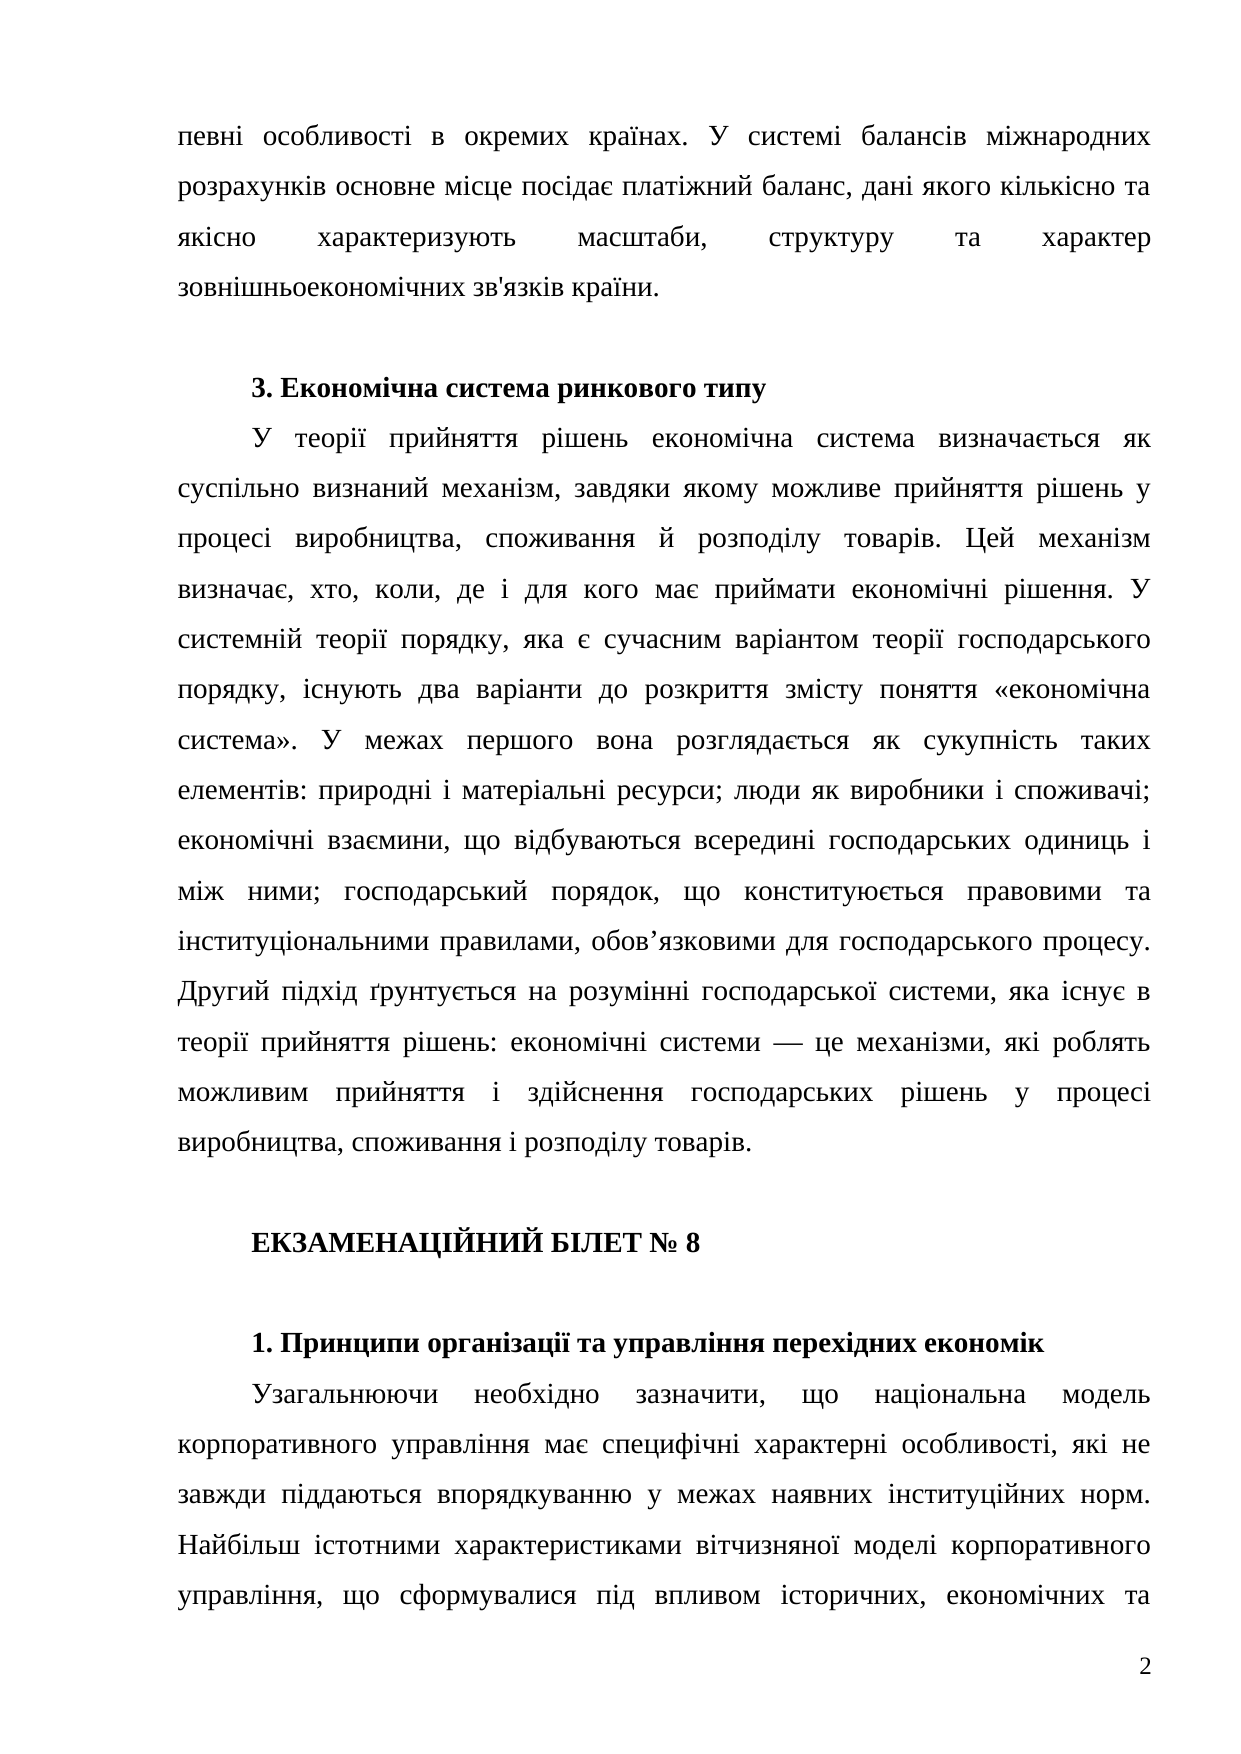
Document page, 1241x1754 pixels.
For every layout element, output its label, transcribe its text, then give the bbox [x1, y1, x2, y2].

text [177, 118, 1152, 303]
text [177, 1376, 1152, 1611]
title ЕКЗАМЕНАЦІЙНИЙ БІЛЕТ № 8 [177, 1225, 1152, 1258]
text 1. Принципи організації та управління перехідних економік [177, 1326, 1152, 1359]
text 3. Економічна система ринкового типу [177, 370, 1152, 403]
text У теорії прийняття рішень економічна система визначається як суспільно визнаний механізм, завдяки якому можливе прийняття рішень у процесі виробництва, споживання й розподілу товарів. Цей механізм визначає, хто, коли, де і для кого має приймати економічні рішення. У системній теорії порядку, яка є сучасним варіантом теорії господарського порядку, існують два варіанти до розкриття змісту поняття «економічна система». У межах першого вона розглядається як сукупність таких елементів: природні і матеріальні ресурси; люди як виробники і споживачі; економічні взаємини, що відбуваються всередині господарських одиниць і між ними; господарський порядок, що конституюється правовими та інституціональними правилами, обов’язковими для господарського процесу. Другий підхід ґрунтується на розумінні господарської системи, яка існує в теорії прийняття рішень: економічні системи — це механізми, які роблять можливим прийняття і здійснення господарських рішень у процесі виробництва, споживання і розподілу товарів. [177, 420, 1152, 1158]
